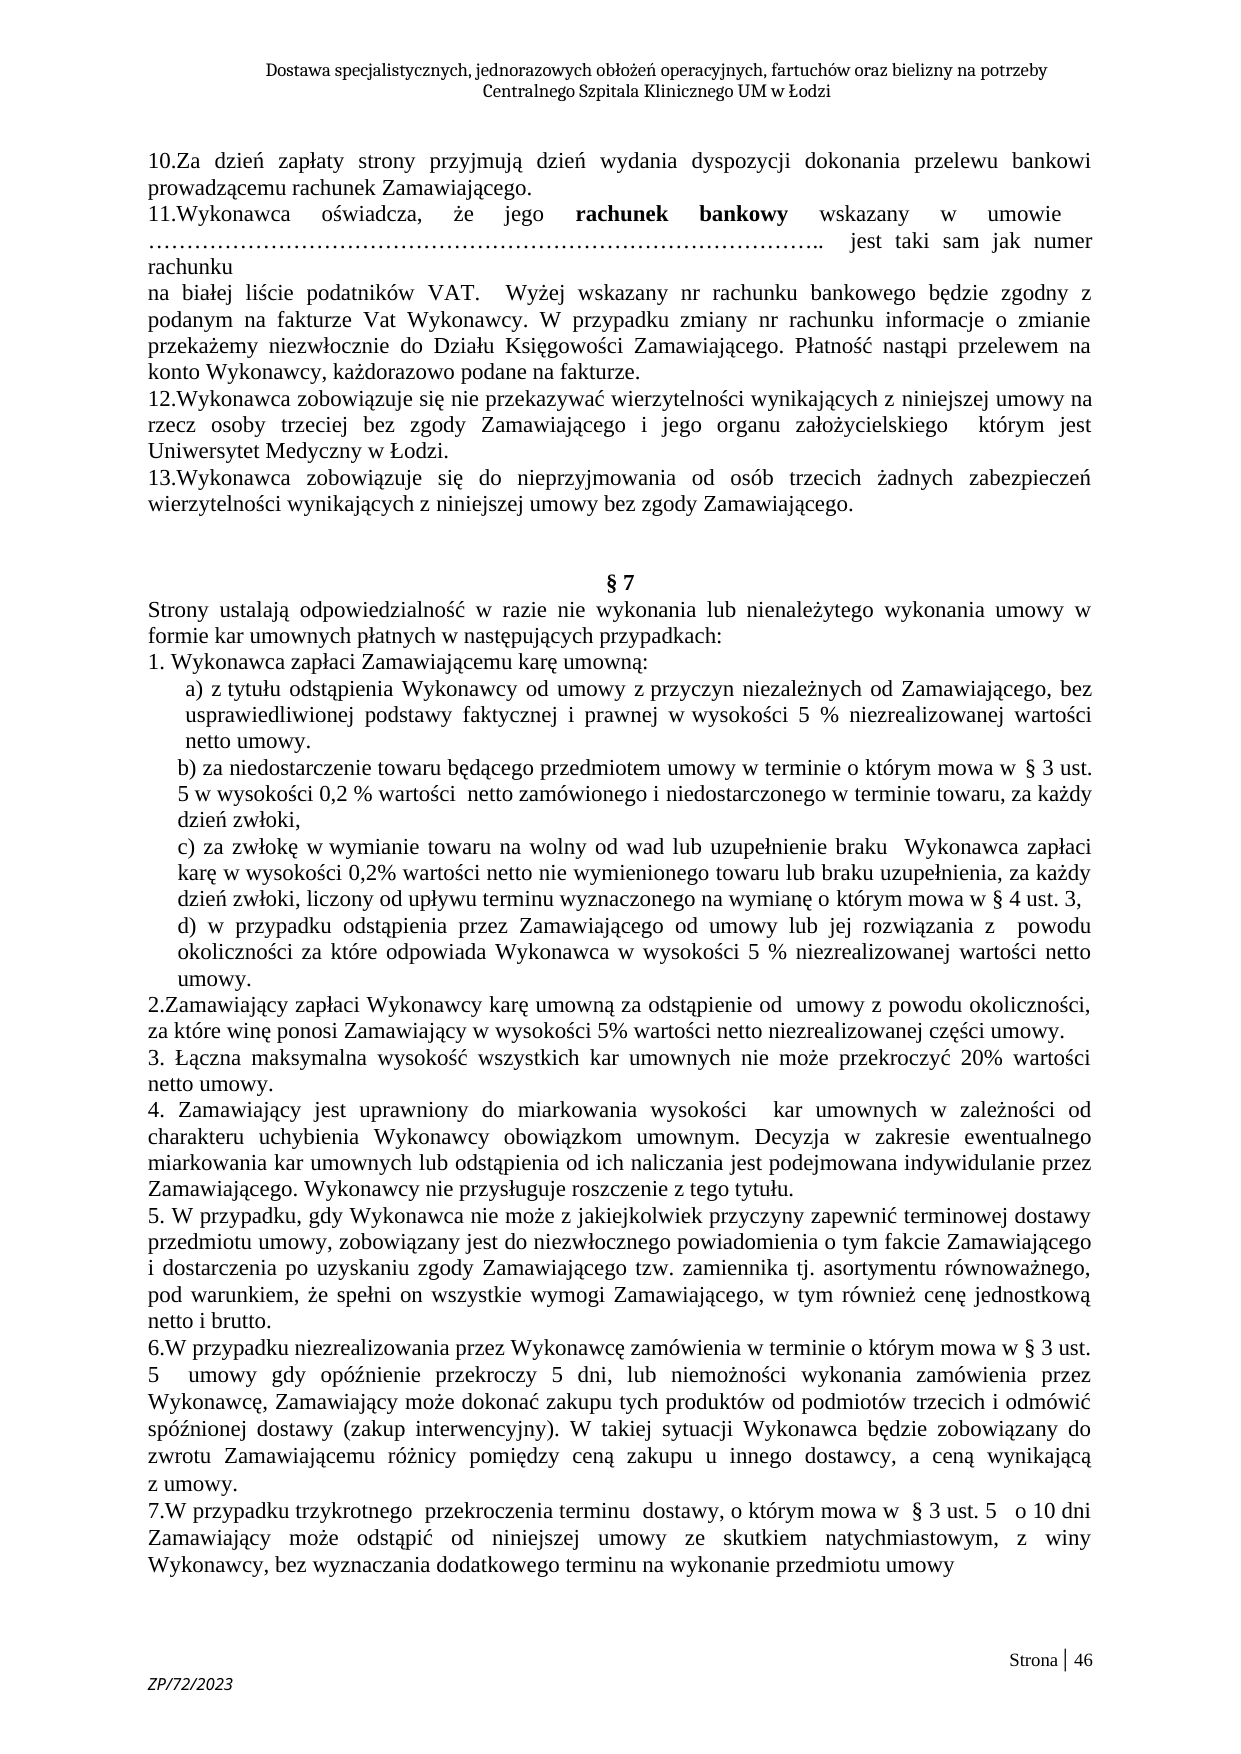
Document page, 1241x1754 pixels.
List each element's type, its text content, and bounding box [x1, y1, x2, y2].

text 12.Wykonawca zobowiązuje się nie przekazywać wierzytelności wynikających z niniejszej umowy na rzecz osoby trzeciej bez zgody Zamawiającego i jego organu założycielskiego którym jest Uniwersytet Medyczny w Łodzi. [148, 385, 1093, 464]
text 3. Łączna maksymalna wysokość wszystkich kar umownych nie może przekroczyć 20% wartości netto umowy. [148, 1044, 1093, 1096]
text 4. Zamawiający jest uprawniony do miarkowania wysokości kar umownych w zależności od charakteru uchybienia Wykonawcy obowiązkom umownym. Decyzja w zakresie ewentualnego miarkowania kar umownych lub odstąpienia od ich naliczania jest podejmowana indywidulanie przez Zamawiającego. Wykonawcy nie przysługuje roszczenie z tego tytułu. [148, 1096, 1093, 1202]
text 5. W przypadku, gdy Wykonawca nie może z jakiejkolwiek przyczyny zapewnić terminowej dostawy przedmiotu umowy, zobowiązany jest do niezwłocznego powiadomienia o tym fakcie Zamawiającego i dostarczenia po uzyskaniu zgody Zamawiającego tzw. zamiennika tj. asortymentu równoważnego, pod warunkiem, że spełni on wszystkie wymogi Zamawiającego, w tym również cenę jednostkową netto i brutto. [148, 1202, 1093, 1333]
text 2.Zamawiający zapłaci Wykonawcy karę umowną za odstąpienie od umowy z powodu okoliczności, za które winę ponosi Zamawiający w wysokości 5% wartości netto niezrealizowanej części umowy. [148, 991, 1093, 1044]
text b) za niedostarczenie towaru będącego przedmiotem umowy w terminie o którym mowa w 3 ust. 5 w wysokości 0,2 % wartości netto zamówionego i niedostarczonego w terminie towaru, za każdy dzień zwłoki, [177, 754, 1093, 833]
text § 7 [148, 569, 1093, 596]
text Strony ustalają odpowiedzialność w razie nie wykonania lub nienależytego wykonania umowy w formie kar umownych płatnych w następujących przypadkach: [148, 596, 1093, 648]
text 7.W przypadku trzykrotnego przekroczenia terminu dostawy, o którym mowa w § 3 ust. 5 o 10 dni Zamawiający może odstąpić od niniejszej umowy ze skutkiem natychmiastowym, z winy Wykonawcy, bez wyznaczania dodatkowego terminu na wykonanie przedmiotu umowy [148, 1496, 1093, 1577]
text d) w przypadku odstąpienia przez Zamawiającego od umowy lub jej rozwiązania z powodu okoliczności za które odpowiada Wykonawca w wysokości 5 % niezrealizowanej wartości netto umowy. [177, 912, 1093, 991]
text 11.Wykonawca oświadcza, że jego rachunek bankowy wskazany w umowie …………………………………………………………………………….. jest taki sam jak numer rachunku na białej liście podatników VAT. Wyżej wskazany nr rachunku bankowego będzie zgodny z podanym na fakturze Vat Wykonawcy. W przypadku zmiany nr rachunku informacje o zmianie przekażemy niezwłocznie do Działu Księgowości Zamawiającego. Płatność nastąpi przelewem na konto Wykonawcy, każdorazowo podane na fakturze. [148, 200, 1093, 385]
text c) za zwłokę w wymianie towaru na wolny od wad lub uzupełnienie braku Wykonawca zapłaci karę w wysokości 0,2% wartości netto nie wymienionego towaru lub braku uzupełnienia, za każdy dzień zwłoki, liczony od upływu terminu wyznaczonego na wymianę o którym mowa w 4 ust. 3, [177, 833, 1093, 912]
text 13.Wykonawca zobowiązuje się do nieprzyjmowania od osób trzecich żadnych zabezpieczeń wierzytelności wynikających z niniejszej umowy bez zgody Zamawiającego. [148, 464, 1093, 517]
text 1. Wykonawca zapłaci Zamawiającemu karę umowną: [148, 648, 1093, 675]
text 6.W przypadku niezrealizowania przez Wykonawcę zamówienia w terminie o którym mowa w § 3 ust. 5 umowy gdy opóźnienie przekroczy 5 dni, lub niemożności wykonania zamówienia przez Wykonawcę, Zamawiający może dokonać zakupu tych produktów od podmiotów trzecich i odmówić spóźnionej dostawy (zakup interwencyjny). W takiej sytuacji Wykonawca będzie zobowiązany do zwrotu Zamawiającemu różnicy pomiędzy ceną zakupu u innego dostawcy, a ceną wynikającą z umowy. [148, 1333, 1093, 1496]
text a) z tytułu odstąpienia Wykonawcy od umowy z przyczyn niezależnych od Zamawiającego, bez usprawiedliwionej podstawy faktycznej i prawnej w wysokości 5 % niezrealizowanej wartości netto umowy. [185, 675, 1093, 754]
text 10.Za dzień zapłaty strony przyjmują dzień wydania dyspozycji dokonania przelewu bankowi prowadzącemu rachunek Zamawiającego. [148, 148, 1093, 200]
